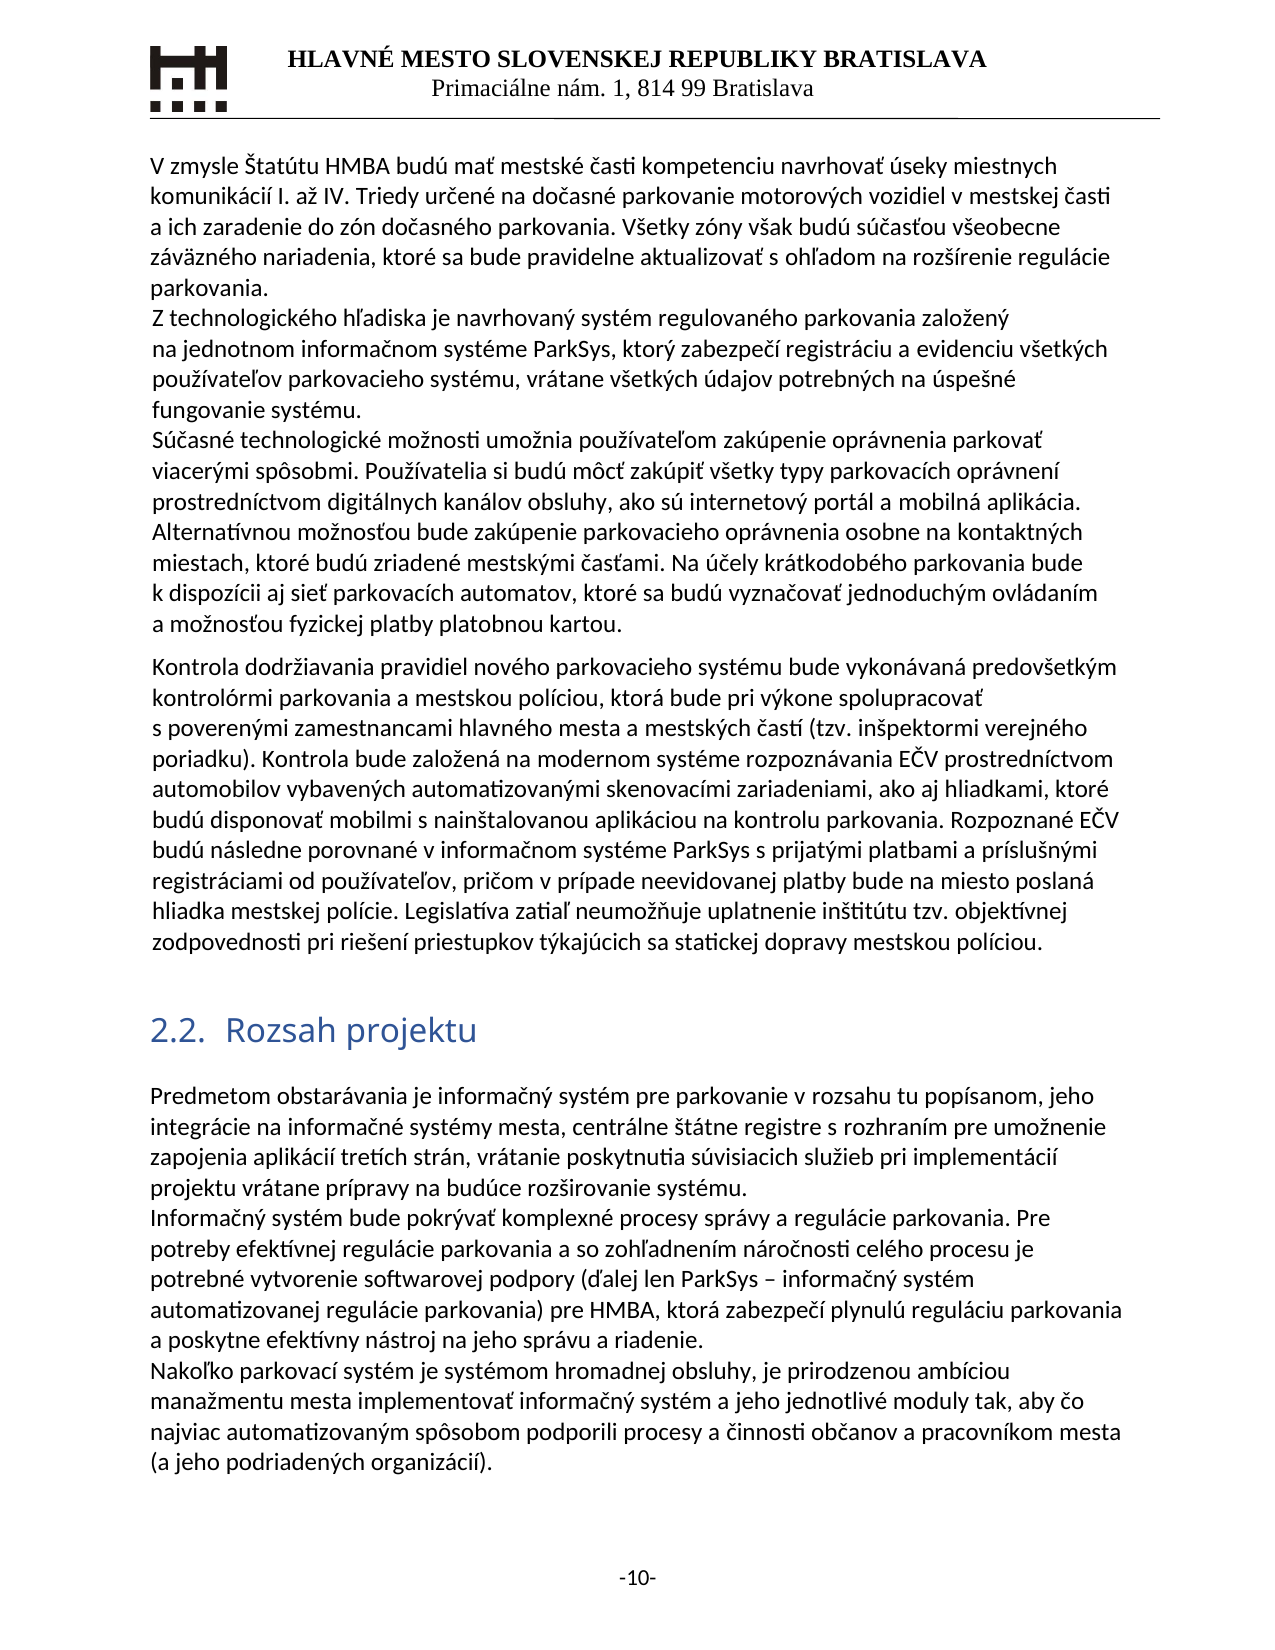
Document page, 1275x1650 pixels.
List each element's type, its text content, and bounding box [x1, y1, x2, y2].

picture [150, 46, 227, 112]
text Súčasné technologické možnosti umožnia používateľom zakúpenie oprávnenia parkovať viacerými spôsobmi. Používatelia si budú môcť zakúpiť všetky typy parkovacích oprávnení prostredníctvom digitálnych kanálov obsluhy, ako sú internetový portál a mobilná aplikácia. Alternatívnou možnosťou bude zakúpenie parkovacieho oprávnenia osobne na kontaktných miestach, ktoré budú zriadené mestskými časťami. Na účely krátkodobého parkovania bude k dispozícii aj sieť parkovacích automatov, ktoré sa budú vyznačovať jednoduchým ovládaním a možnosťou fyzickej platby platobnou kartou. [152, 425, 1125, 638]
text Kontrola dodržiavania pravidiel nového parkovacieho systému bude vykonávaná predovšetkým kontrolórmi parkovania a mestskou políciou, ktorá bude pri výkone spolupracovať s poverenými zamestnancami hlavného mesta a mestských častí (tzv. inšpektormi verejného poriadku). Kontrola bude založená na modernom systéme rozpoznávania EČV prostredníctvom automobilov vybavených automatizovanými skenovacími zariadeniami, ako aj hliadkami, ktoré budú disponovať mobilmi s nainštalovanou aplikáciou na kontrolu parkovania. Rozpoznané EČV budú následne porovnané v informačnom systéme ParkSys s prijatými platbami a príslušnými registráciami od používateľov, pričom v prípade neevidovanej platby bude na miesto poslaná hliadka mestskej polície. Legislatíva zatiaľ neumožňuje uplatnenie inštitútu tzv. objektívnej zodpovednosti pri riešení priestupkov týkajúcich sa statickej dopravy mestskou políciou. [152, 651, 1125, 956]
text Z technologického hľadiska je navrhovaný systém regulovaného parkovania založený na jednotnom informačnom systéme ParkSys, ktorý zabezpečí registráciu a evidenciu všetkých používateľov parkovacieho systému, vrátane všetkých údajov potrebných na úspešné fungovanie systému. [152, 303, 1125, 425]
text Informačný systém bude pokrývať komplexné procesy správy a regulácie parkovania. Pre potreby efektívnej regulácie parkovania a so zohľadnením náročnosti celého procesu je potrebné vytvorenie softwarovej podpory (ďalej len ParkSys – informačný systém automatizovanej regulácie parkovania) pre HMBA, ktorá zabezpečí plynulú reguláciu parkovania a poskytne efektívny nástroj na jeho správu a riadenie. [150, 1202, 1125, 1355]
text Nakoľko parkovací systém je systémom hromadnej obsluhy, je prirodzenou ambíciou manažmentu mesta implementovať informačný systém a jeho jednotlivé moduly tak, aby čo najviac automatizovaným spôsobom podporili procesy a činnosti občanov a pracovníkom mesta (a jeho podriadených organizácií). [150, 1355, 1125, 1477]
subtitle Rozsah projektu [150, 1006, 1125, 1052]
text Predmetom obstarávania je informačný systém pre parkovanie v rozsahu tu popísanom, jeho integrácie na informačné systémy mesta, centrálne štátne registre s rozhraním pre umožnenie zapojenia aplikácií tretích strán, vrátanie poskytnutia súvisiacich služieb pri implementácií projektu vrátane prípravy na budúce rozširovanie systému. [150, 1080, 1125, 1202]
text V zmysle Štatútu HMBA budú mať mestské časti kompetenciu navrhovať úseky miestnych komunikácií I. až IV. Triedy určené na dočasné parkovanie motorových vozidiel v mestskej časti a ich zaradenie do zón dočasného parkovania. Všetky zóny však budú súčasťou všeobecne záväzného nariadenia, ktoré sa bude pravidelne aktualizovať s ohľadom na rozšírenie regulácie parkovania. [150, 150, 1125, 303]
